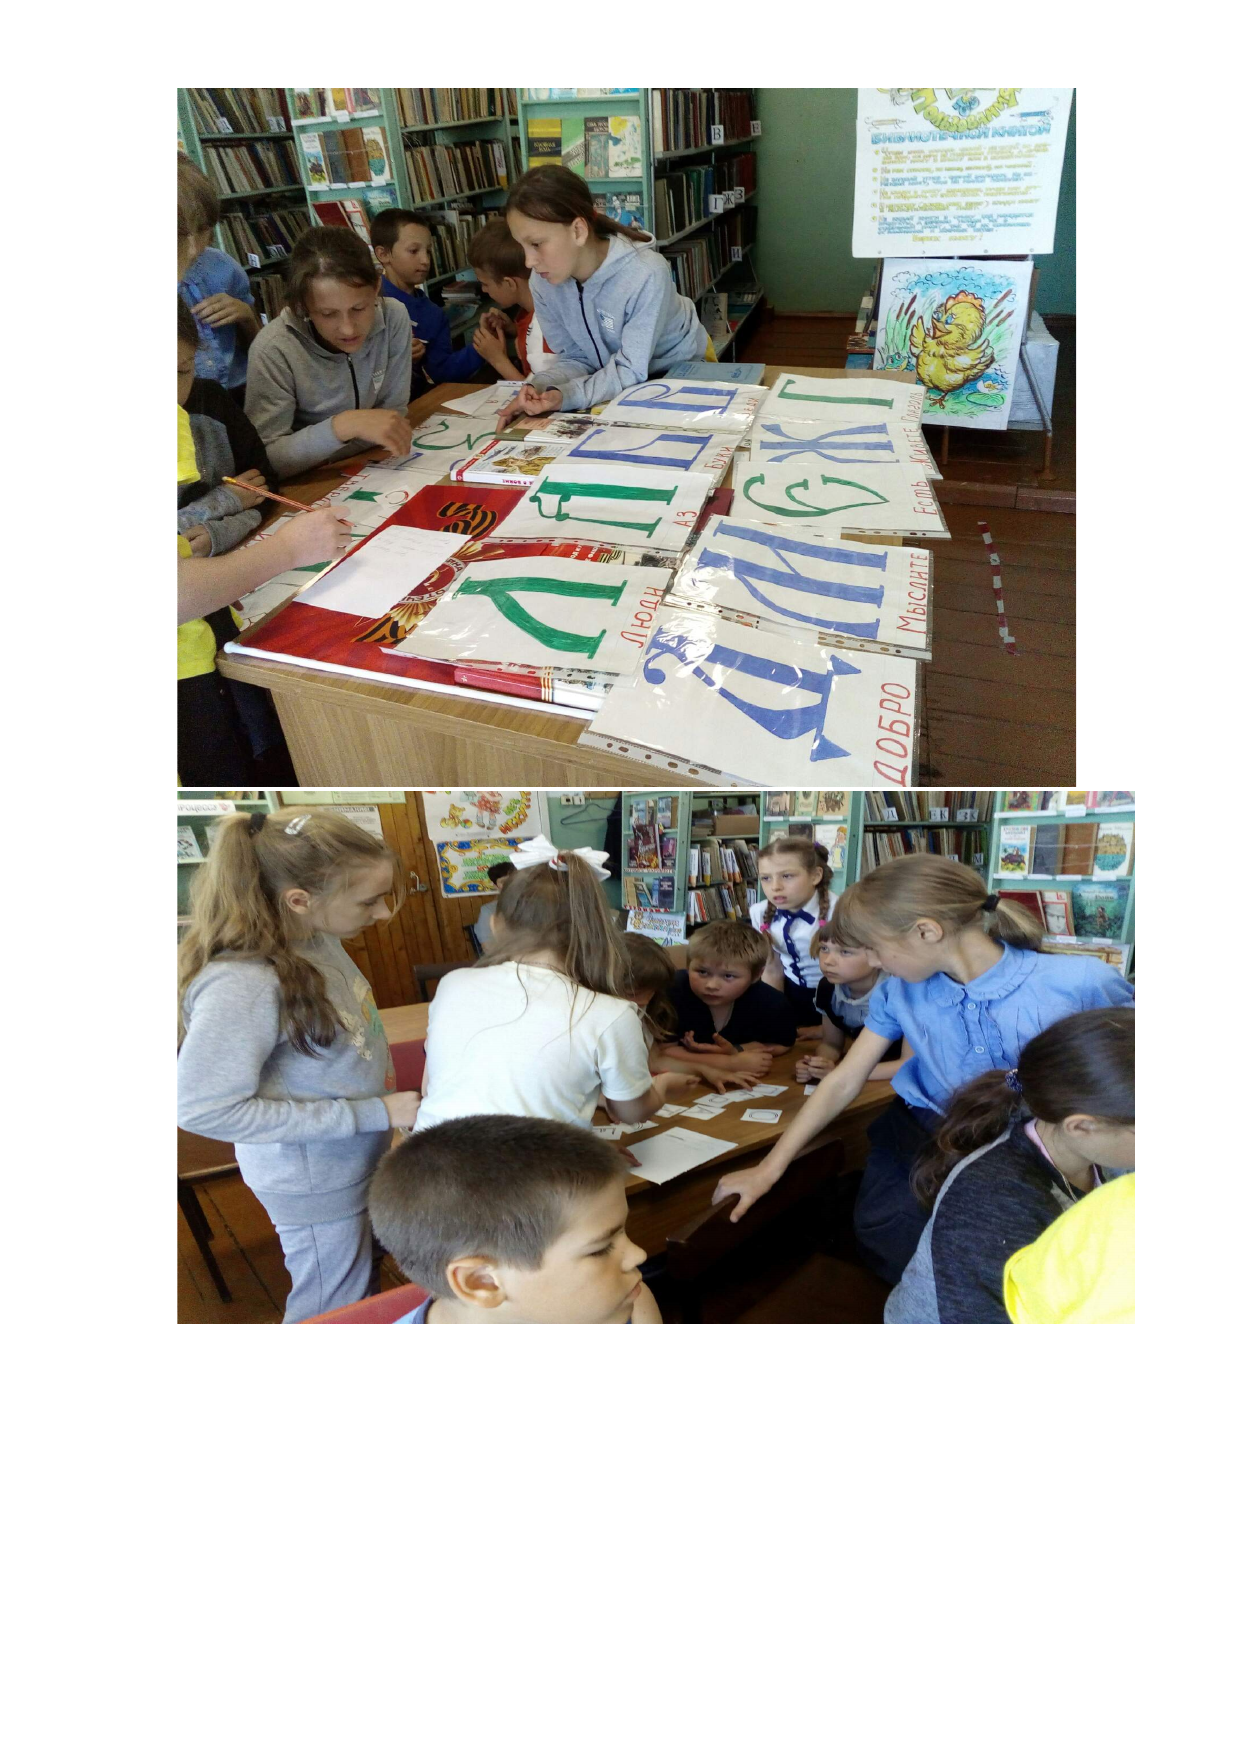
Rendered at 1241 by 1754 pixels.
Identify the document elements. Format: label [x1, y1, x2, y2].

picture [177, 88, 1077, 787]
picture [177, 791, 1135, 1324]
